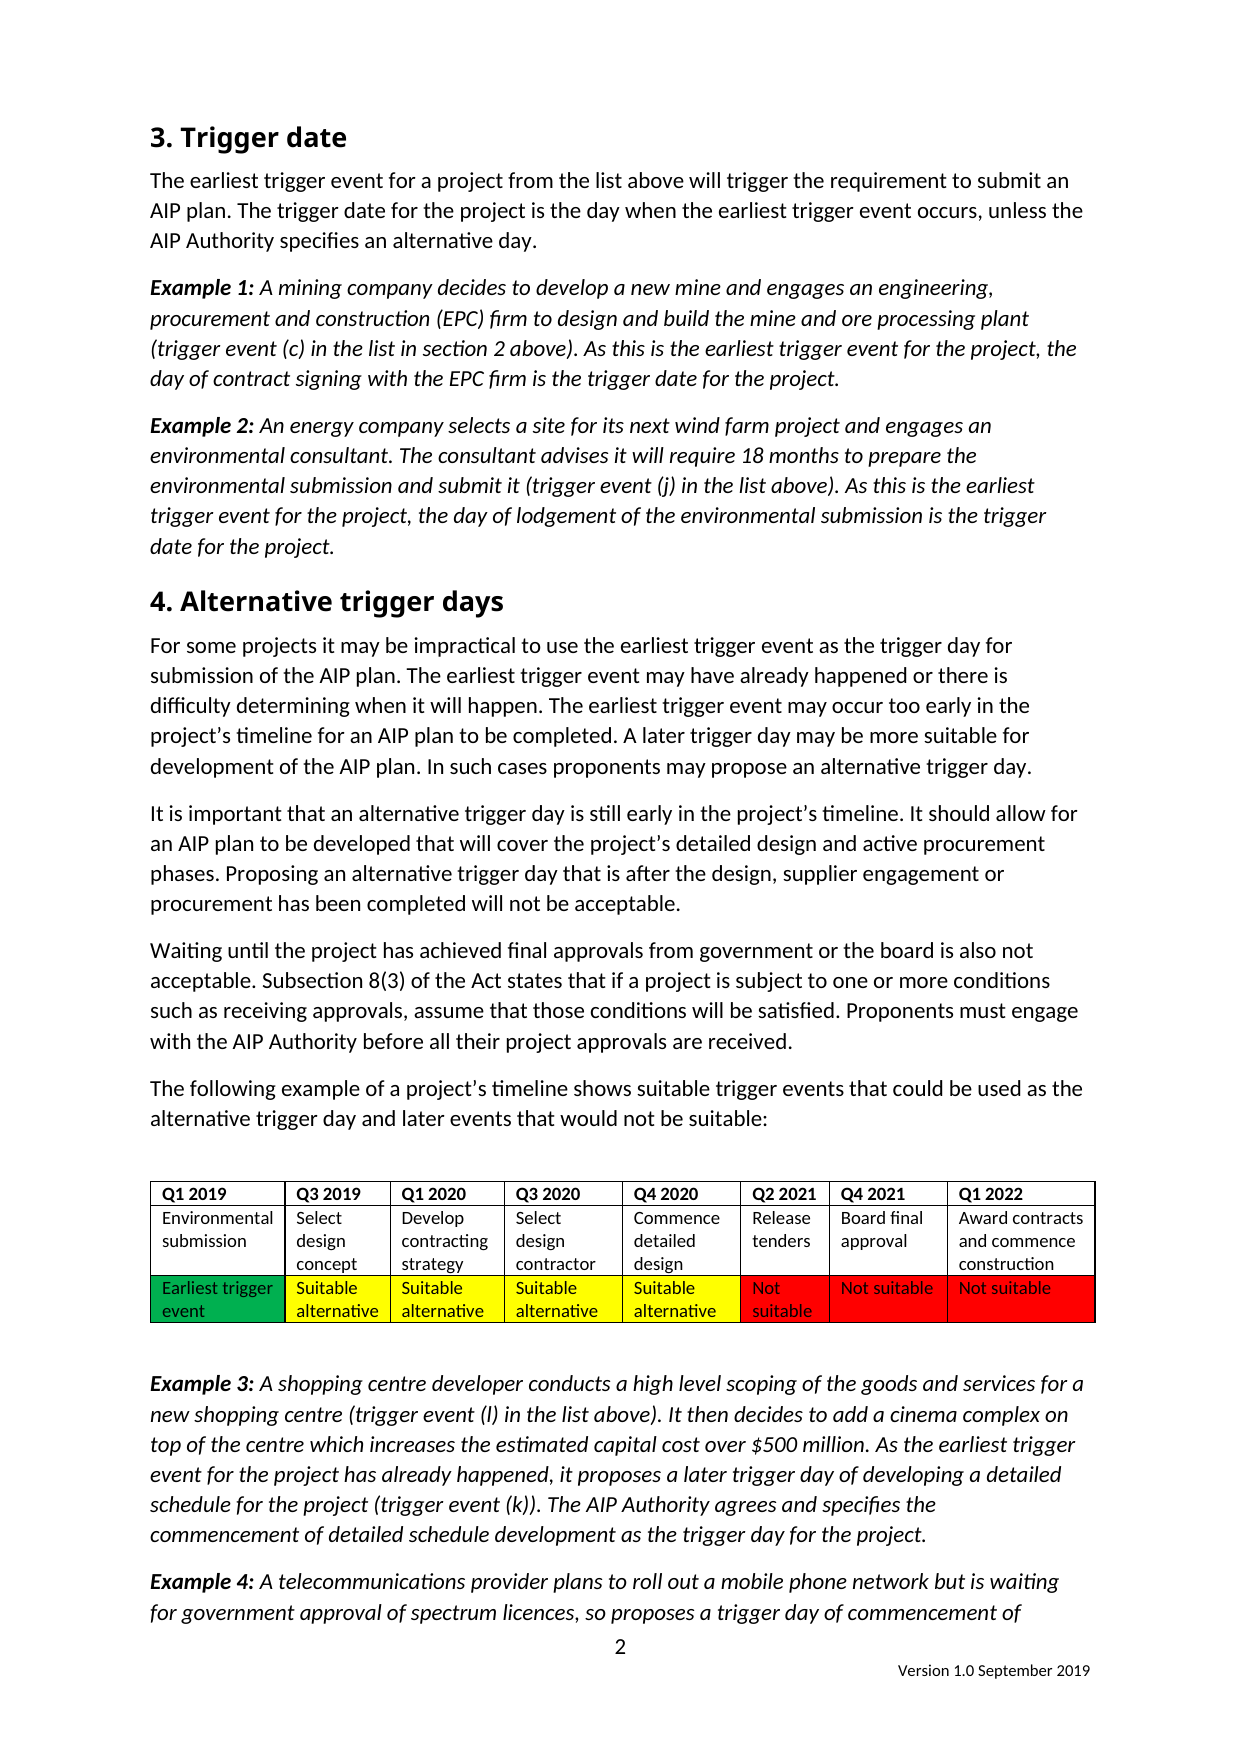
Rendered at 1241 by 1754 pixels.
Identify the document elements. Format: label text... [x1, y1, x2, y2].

table_cell Award contracts and commence construction [948, 1206, 1094, 1275]
table_cell Not suitable [741, 1276, 829, 1322]
table_cell Select design contractor [505, 1206, 622, 1275]
table_header Q4 2020 [623, 1182, 740, 1205]
table_cell Suitable alternative [286, 1276, 390, 1322]
table_cell Suitable alternative [391, 1276, 504, 1322]
table_header Q2 2021 [741, 1182, 829, 1205]
table_cell Suitable alternative [623, 1276, 740, 1322]
table_cell Develop contracting strategy [391, 1206, 504, 1275]
table_cell Suitable alternative [505, 1276, 622, 1322]
subtitle 3. Trigger date [150, 118, 1090, 155]
table_cell Select design concept [286, 1206, 390, 1275]
text Example 3: A shopping centre developer conducts a high level scoping of the goods and services for a new shopping centre (trigger event (l) in the list above). It then decides to add a cinema complex on top of the centre which increases the estimated capital cost over $500 million. As the earliest trigger event for the project has already happened, it proposes a later trigger day of developing a detailed schedule for the project (trigger event (k)). The AIP Authority agrees and specifies the commencement of detailed schedule development as the trigger day for the project. [150, 1369, 1090, 1549]
text The following example of a project’s timeline shows suitable trigger events that could be used as the alternative trigger day and later events that would not be suitable: [150, 1074, 1090, 1162]
table_header Q1 2022 [948, 1182, 1094, 1205]
table_header Q4 2021 [830, 1182, 947, 1205]
text Example 1: A mining company decides to develop a new mine and engages an engineering, procurement and construction (EPC) firm to design and build the mine and ore processing plant (trigger event (c) in the list in section 2 above). As this is the earliest trigger event for the project, the day of contract signing with the EPC firm is the trigger date for the project. [150, 273, 1090, 392]
text For some projects it may be impractical to use the earliest trigger event as the trigger day for submission of the AIP plan. The earliest trigger event may have already happened or there is difficulty determining when it will happen. The earliest trigger event may occur too early in the project’s timeline for an AIP plan to be completed. A later trigger day may be more suitable for development of the AIP plan. In such cases proponents may propose an alternative trigger day. [150, 631, 1090, 780]
table_header Q1 2020 [391, 1182, 504, 1205]
table_cell Not suitable [830, 1276, 947, 1322]
subtitle 4. Alternative trigger days [150, 583, 1090, 620]
table_cell Earliest trigger event [151, 1276, 284, 1322]
table_cell Commence detailed design [623, 1206, 740, 1275]
table_cell Not suitable [948, 1276, 1094, 1322]
table_header Q3 2019 [286, 1182, 390, 1205]
table_cell Board final approval [830, 1206, 947, 1275]
table_cell Environmental submission [151, 1206, 284, 1275]
table_cell Release tenders [741, 1206, 829, 1275]
text Example 2: An energy company selects a site for its next wind farm project and engages an environmental consultant. The consultant advises it will require 18 months to prepare the environmental submission and submit it (trigger event (j) in the list above). As this is the earliest trigger event for the project, the day of lodgement of the environmental submission is the trigger date for the project. [150, 411, 1090, 560]
text The earliest trigger event for a project from the list above will trigger the requirement to submit an AIP plan. The trigger date for the project is the day when the earliest trigger event occurs, unless the AIP Authority specifies an alternative day. [150, 166, 1090, 255]
text It is important that an alternative trigger day is still early in the project’s timeline. It should allow for an AIP plan to be developed that will cover the project’s detailed design and active procurement phases. Proposing an alternative trigger day that is after the design, supplier engagement or procurement has been completed will not be acceptable. [150, 799, 1090, 917]
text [150, 1567, 1090, 1626]
table_header Q1 2019 [151, 1182, 284, 1205]
table_header Q3 2020 [505, 1182, 622, 1205]
text Waiting until the project has achieved final approvals from government or the board is also not acceptable. Subsection 8(3) of the Act states that if a project is subject to one or more conditions such as receiving approvals, assume that those conditions will be satisfied. Proponents must engage with the AIP Authority before all their project approvals are received. [150, 936, 1090, 1055]
